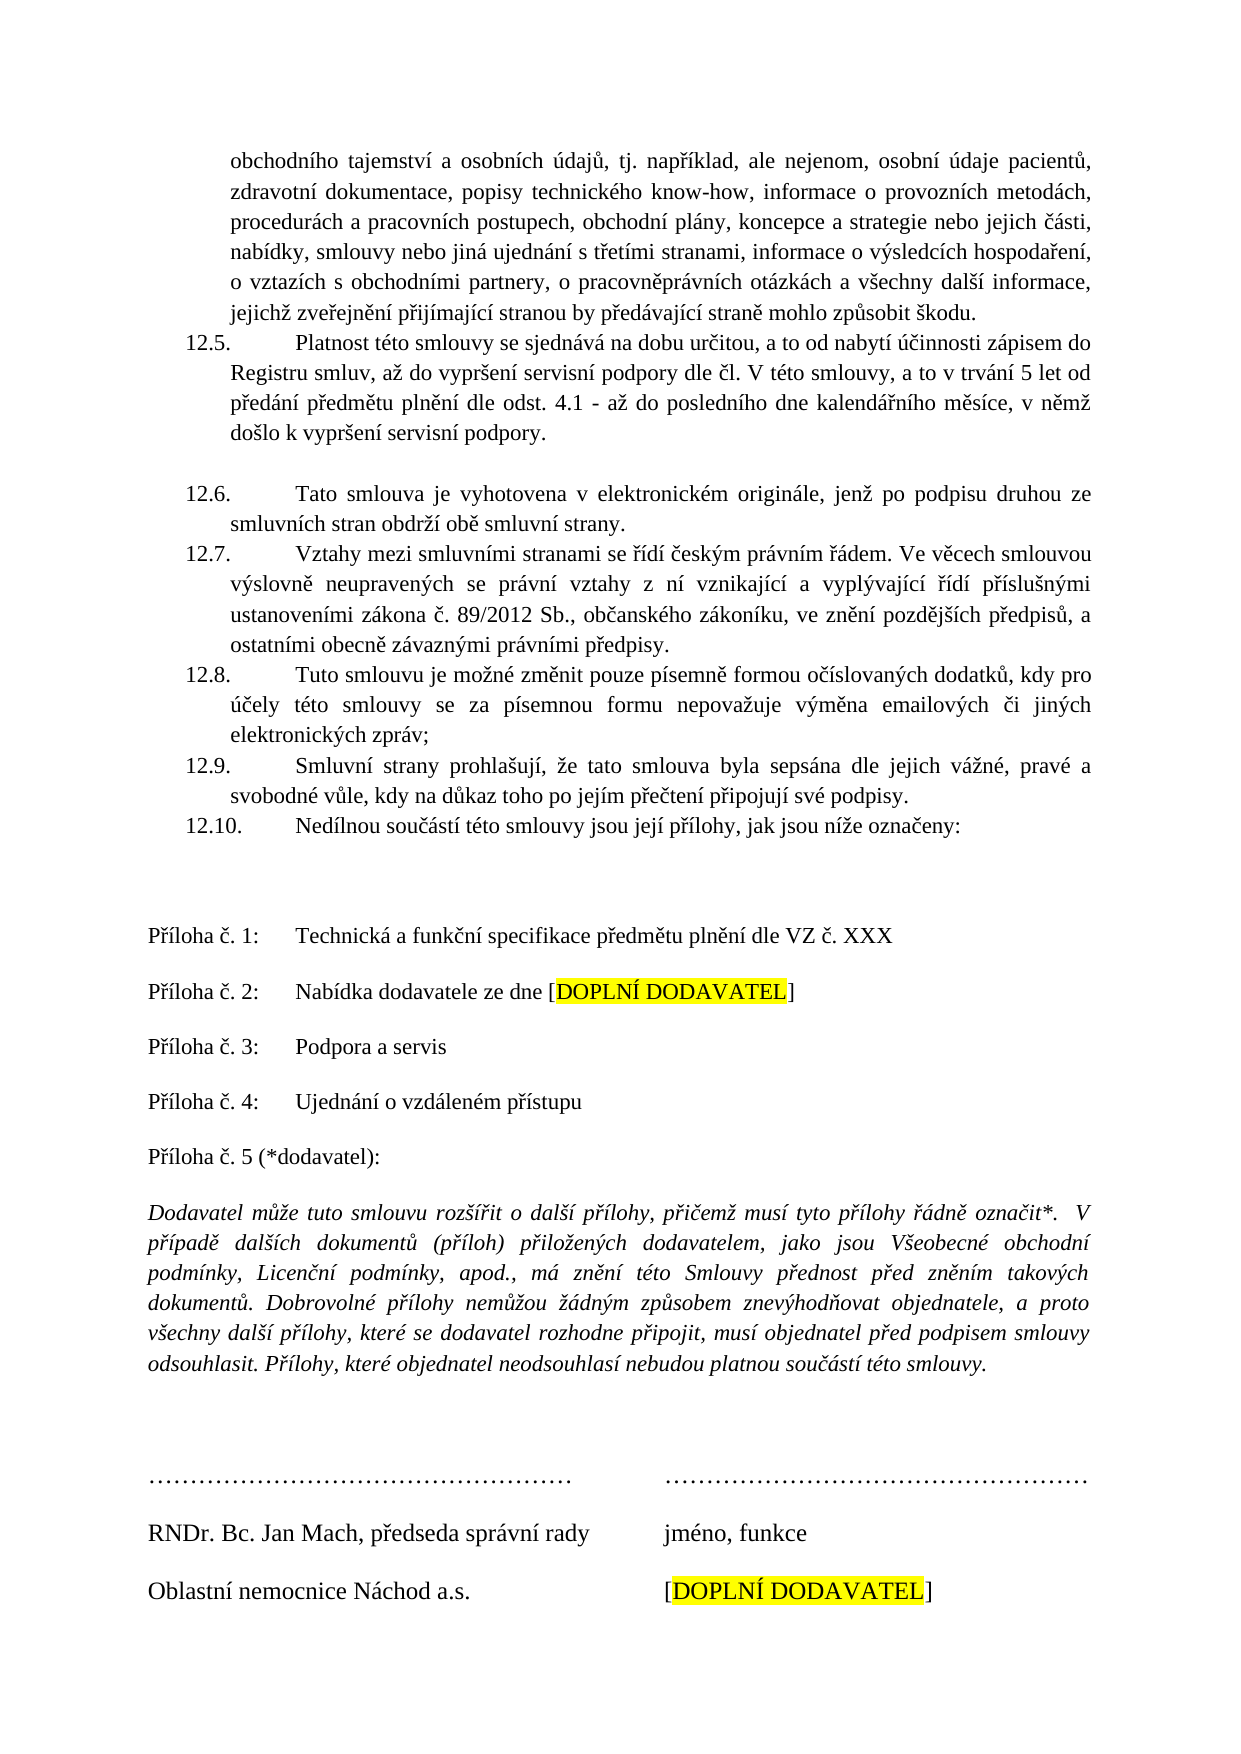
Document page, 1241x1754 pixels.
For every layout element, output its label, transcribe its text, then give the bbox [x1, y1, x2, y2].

text Dodavatel může tuto smlouvu rozšířit o další přílohy, přičemž musí tyto přílohy řádně označit*. V případě dalších dokumentů (příloh) přiložených dodavatelem, jako jsou Všeobecné obchodní podmínky, Licenční podmínky, apod., má znění této Smlouvy přednost před zněním takových dokumentů. Dobrovolné přílohy nemůžou žádným způsobem znevýhodňovat objednatele, a proto všechny další přílohy, které se dodavatel rozhodne připojit, musí objednatel před podpisem smlouvy odsouhlasit. Přílohy, které objednatel neodsouhlasí nebudou platnou součástí této smlouvy. [148, 1199, 1093, 1376]
text Příloha č. 5 (*dodavatel): [148, 1143, 1093, 1170]
text Oblastní nemocnice Náchod a.s. [DOPLNÍ DODAVATEL] [924, 1576, 1093, 1605]
list Smluvní strany prohlašují, že tato smlouva byla sepsána dle jejich vážné, pravé a svobodné vůle, kdy na důkaz toho po jejím přečtení připojují své podpisy. [185, 752, 1093, 808]
text Příloha č. 1: Technická a funkční specifikace předmětu plnění dle VZ č. XXX [148, 923, 1093, 949]
text Příloha č. 3: Podpora a servis [148, 1033, 1093, 1059]
list Tuto smlouvu je možné změnit pouze písemně formou očíslovaných dodatků, kdy pro účely této smlouvy se za písemnou formu nepovažuje výměna emailových či jiných elektronických zpráv; [185, 661, 1093, 748]
list Tato smlouva je vyhotovena v elektronickém originále, jenž po podpisu druhou ze smluvních stran obdrží obě smluvní strany. [185, 480, 1093, 536]
text RNDr. Bc. Jan Mach, předseda správní rady jméno, funkce [148, 1518, 1093, 1547]
text …………………………………………… …………………………………………… [148, 1460, 1093, 1489]
list Vztahy mezi smluvními stranami se řídí českým právním řádem. Ve věcech smlouvou výslovně neupravených se právní vztahy z ní vznikající a vyplývající řídí příslušnými ustanoveními zákona č. 89/2012 Sb., občanského zákoníku, ve znění pozdějších předpisů, a ostatními obecně závaznými právními předpisy. [185, 540, 1093, 657]
text Příloha č. 2: Nabídka dodavatele ze dne [DOPLNÍ DODAVATEL] [787, 978, 1093, 1004]
list Nedílnou součástí této smlouvy jsou její přílohy, jak jsou níže označeny: [185, 812, 1093, 838]
text Příloha č. 2: Nabídka dodavatele ze dne [DOPLNÍ DODAVATEL] [148, 978, 556, 1004]
text Oblastní nemocnice Náchod a.s. [DOPLNÍ DODAVATEL] [148, 1576, 672, 1605]
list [185, 148, 1093, 325]
list Platnost této smlouvy se sjednává na dobu určitou, a to od nabytí účinnosti zápisem do Registru smluv, až do vypršení servisní podpory dle čl. V této smlouvy, a to v trvání 5 let od předání předmětu plnění dle odst. 4.1 - až do posledního dne kalendářního měsíce, v němž došlo k vypršení servisní podpory. [185, 329, 1093, 446]
text Příloha č. 4: Ujednání o vzdáleném přístupu [148, 1088, 1093, 1114]
